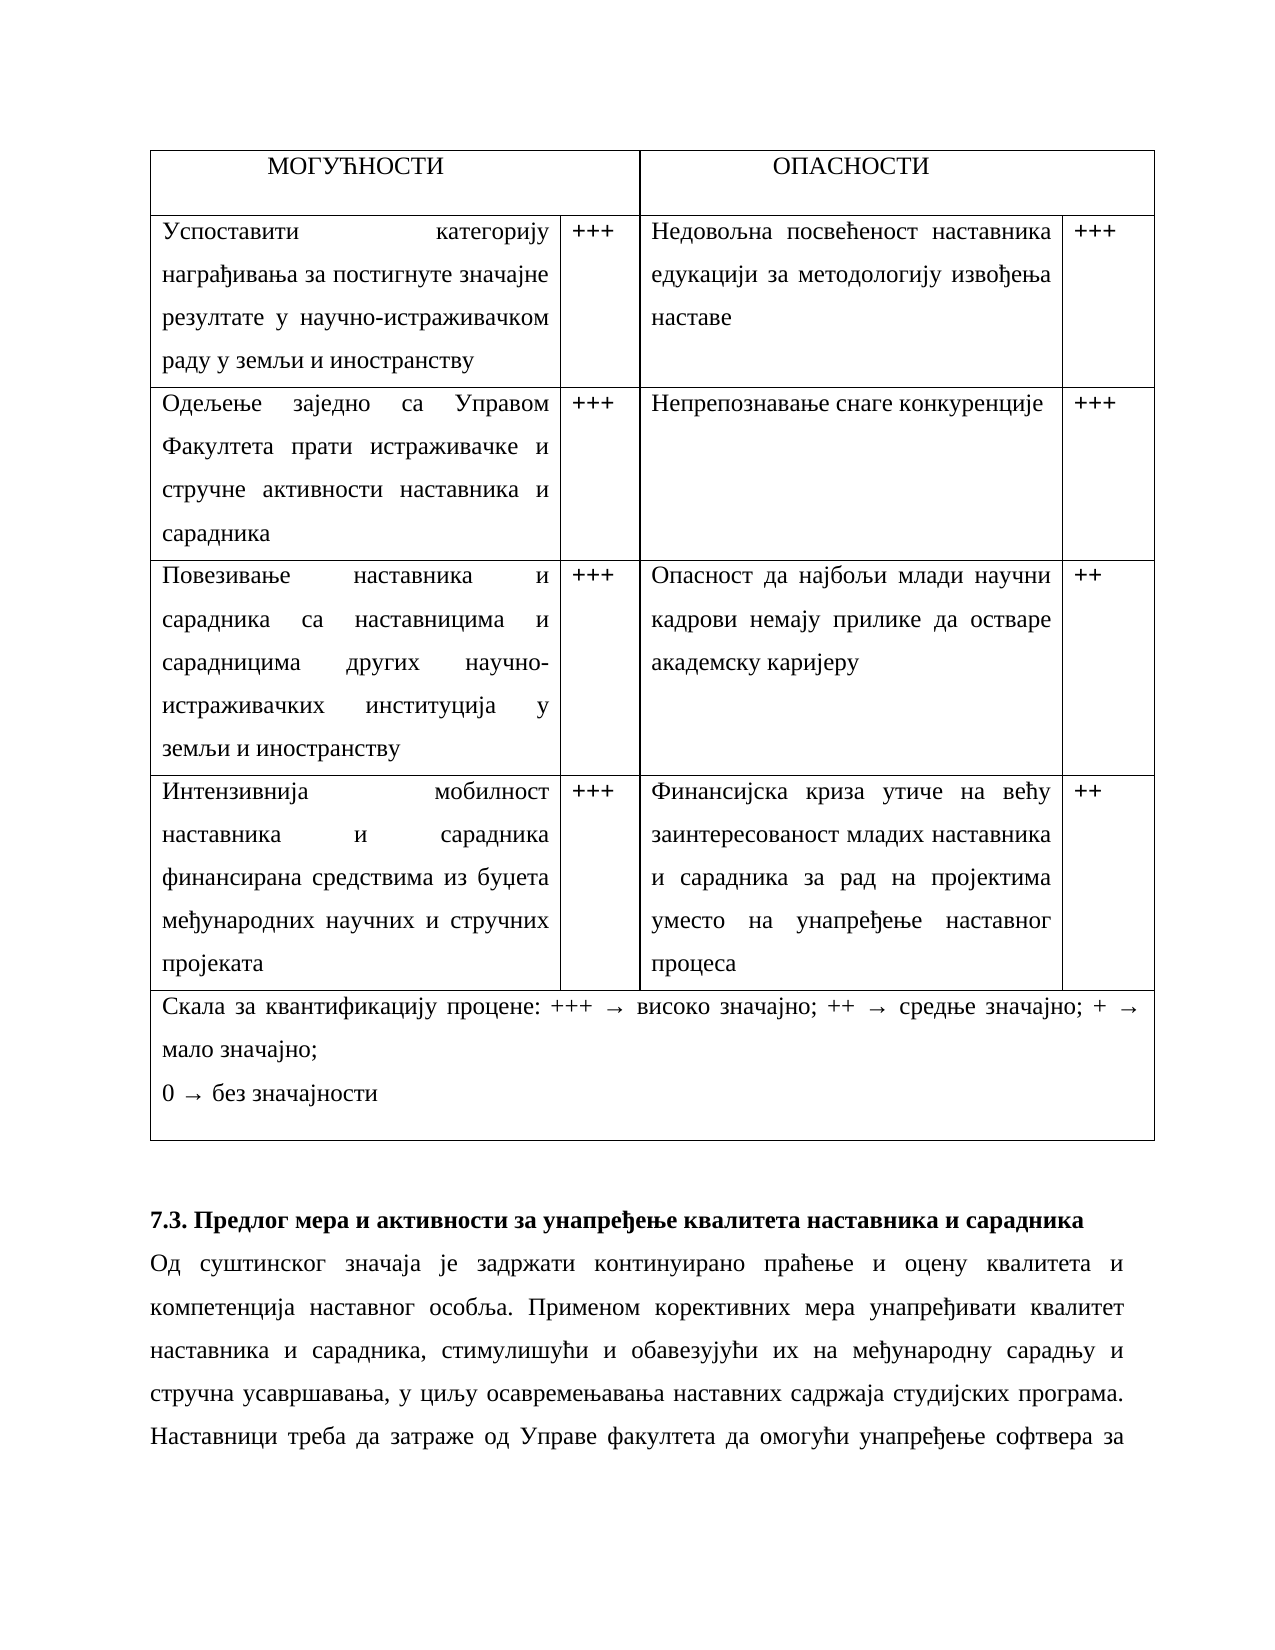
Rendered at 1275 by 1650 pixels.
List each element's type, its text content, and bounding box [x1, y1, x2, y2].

table_cell +++ [1063, 388, 1154, 559]
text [150, 1248, 1125, 1450]
table_cell +++ [561, 561, 639, 775]
table_cell Успоставити категорију награђивања за постигнуте значајне резултате у научно-истраживачком раду у земљи и иностранству [151, 216, 560, 387]
table_cell Непрепознавање снаге конкуренције [641, 388, 1062, 559]
text 7.3. Предлог мера и активности за унапређење квалитета наставника и сарадника [150, 1205, 1125, 1234]
table_cell Финансијска криза утиче на већу заинтересованост младих наставника и сарадника за рад на пројектима уместо на унапређење наставног процеса [641, 776, 1062, 990]
table_cell +++ [1063, 216, 1154, 387]
table_cell Интензивнија мобилност наставника и сарадника финансирана средствима из буџета међународних научних и стручних пројеката [151, 776, 560, 990]
table_cell Одељење заједно са Управом Факултета прати истраживачке и стручне активности наставника и сарадника [151, 388, 560, 559]
table_cell Недовољна посвећеност наставника едукацији за методологију извођења наставе [641, 216, 1062, 387]
table_cell Опасност да најбољи млади научни кадрови немају прилике да остваре академску каријеру [641, 561, 1062, 775]
table_cell +++ [561, 388, 639, 559]
table_cell Скала за квантификацију процене: +++ → високо значајно; ++ → средње значајно; + → мало значајно; 0 → без значајности [151, 991, 1154, 1140]
table_cell МОГУЋНОСТИ [151, 151, 560, 215]
table_cell [1063, 151, 1154, 215]
table_cell Повезивање наставника и сарадника са наставницима и сарадницима других научно-истраживачких институција у земљи и иностранству [151, 561, 560, 775]
table_cell [561, 151, 639, 215]
table_cell ОПАСНОСТИ [641, 151, 1062, 215]
table_cell +++ [561, 776, 639, 990]
table_cell +++ [561, 216, 639, 387]
table_cell ++ [1063, 776, 1154, 990]
table_cell ++ [1063, 561, 1154, 775]
